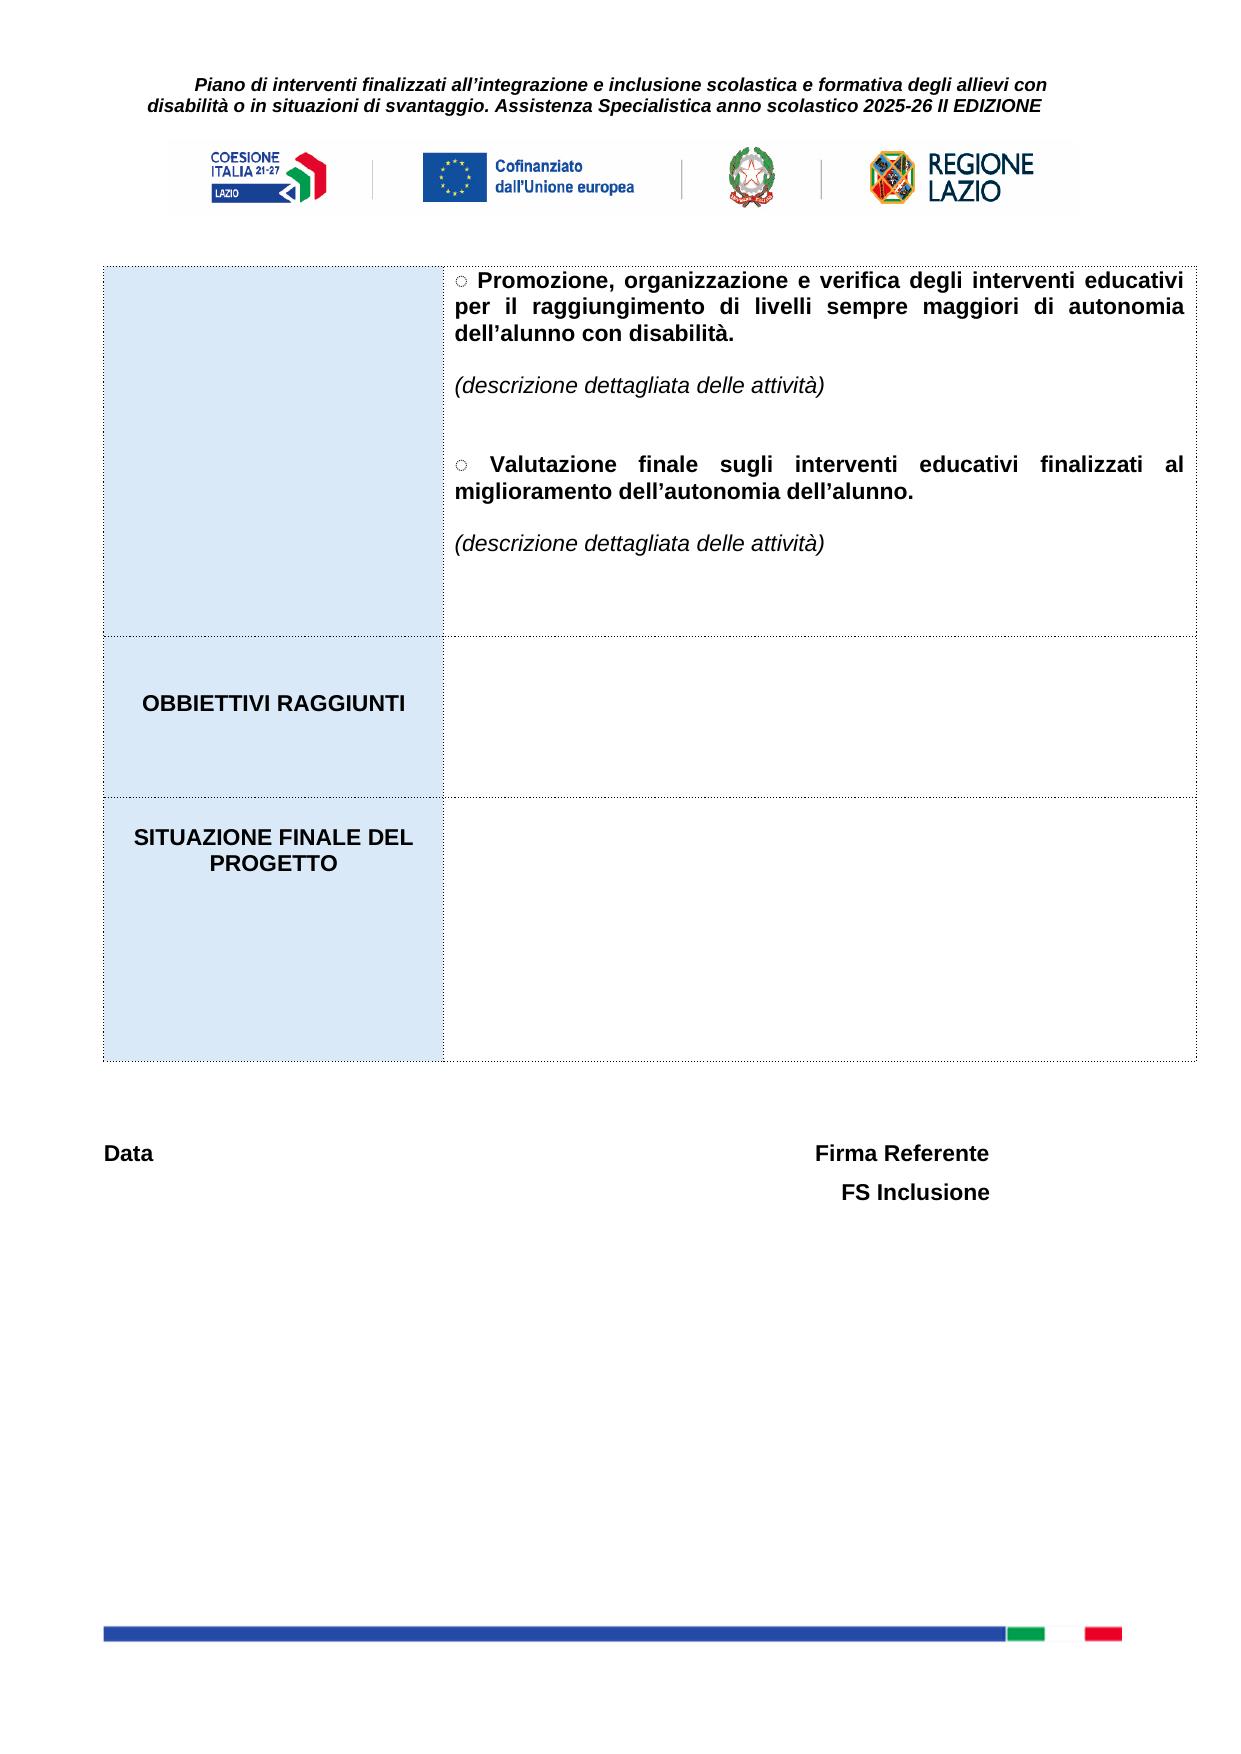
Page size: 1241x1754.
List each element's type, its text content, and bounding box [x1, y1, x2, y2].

picture [103, 1624, 1123, 1644]
table_cell [443, 797, 1196, 1061]
table_cell OBBIETTIVI RAGGIUNTI [104, 636, 443, 797]
table_cell [443, 636, 1196, 797]
table_cell ATTIVITA’ SVOLTE [104, 266, 443, 636]
text Data Firma Referente [103, 1140, 1122, 1166]
table_cell SITUAZIONE FINALE DEL PROGETTO [104, 797, 443, 1061]
text FS Inclusione [767, 1179, 1122, 1205]
picture [166, 139, 1078, 215]
